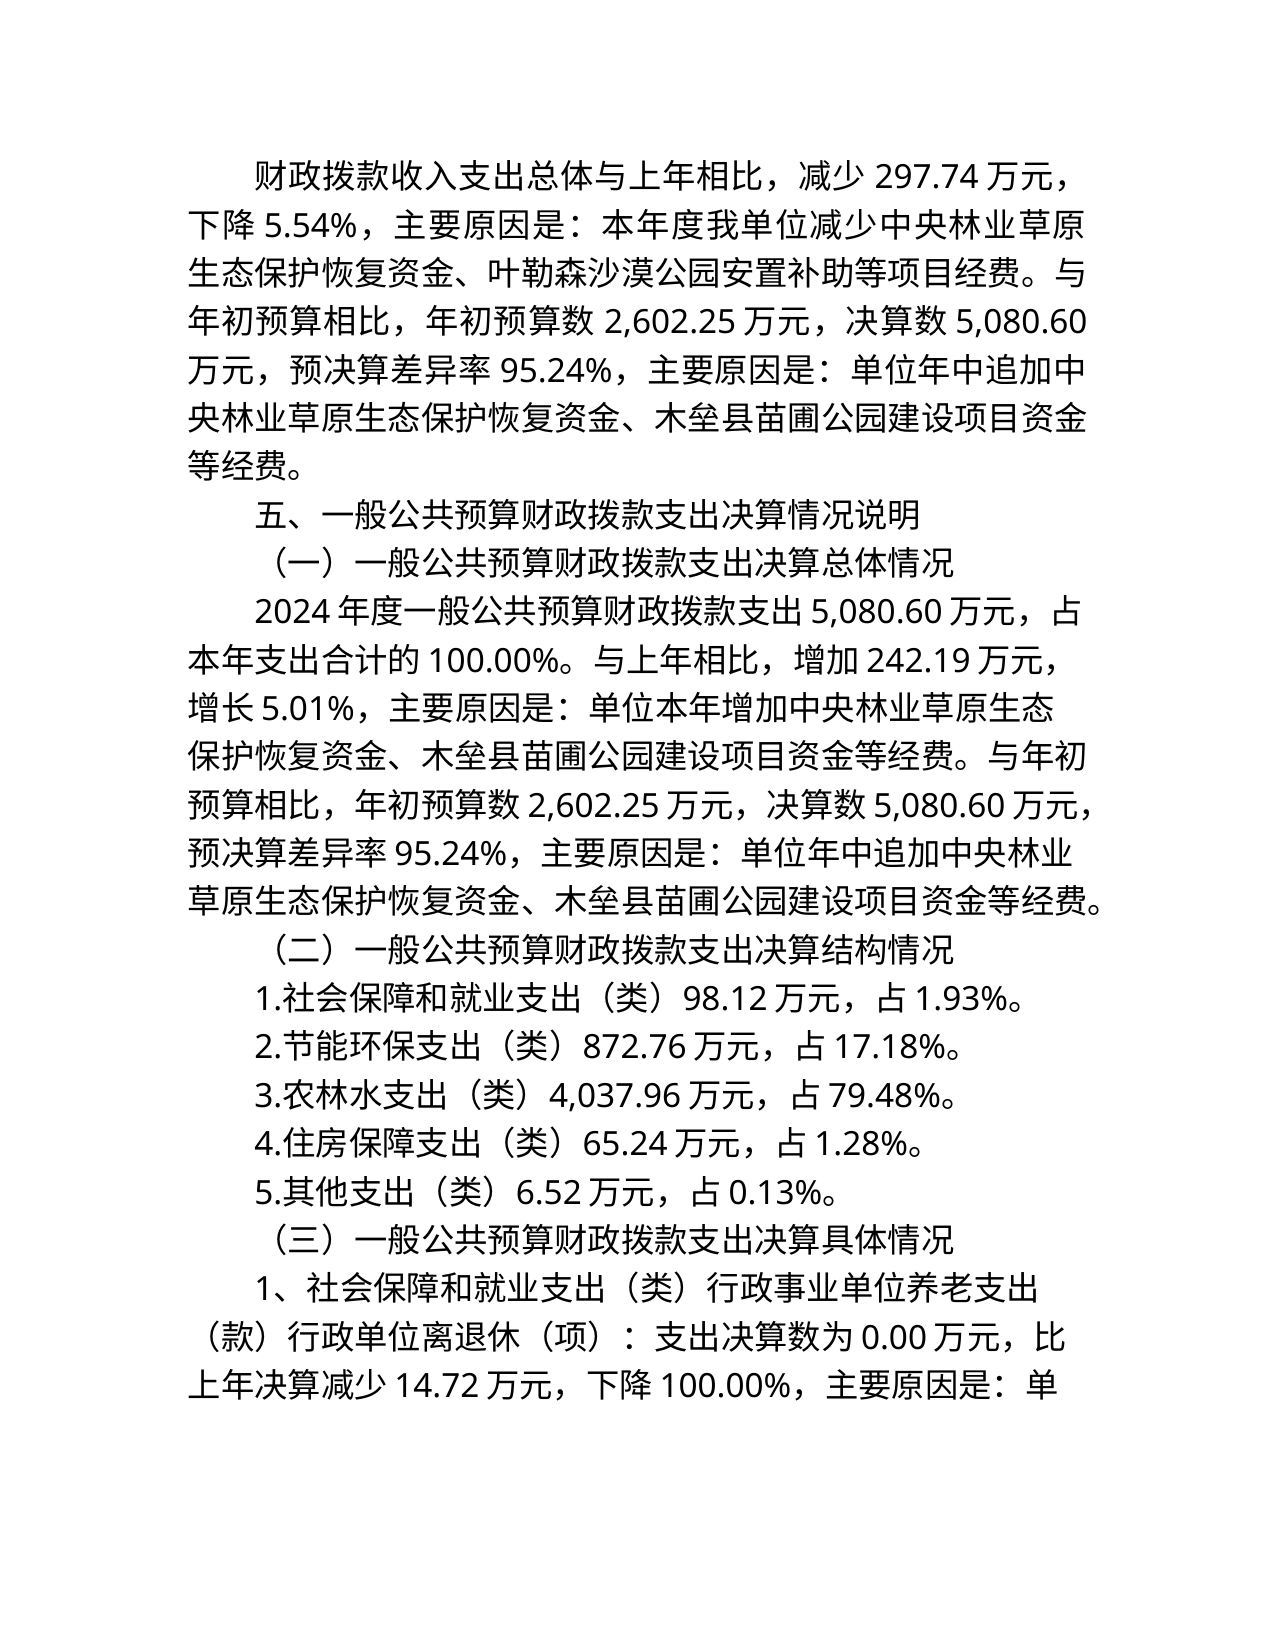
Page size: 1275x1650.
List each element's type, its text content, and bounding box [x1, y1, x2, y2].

text 财政拨款收入支出总体与上年相比，减少297.74万元，下降5.54%，主要原因是：本年度我单位减少中央林业草原生态保护恢复资金、叶勒森沙漠公园安置补助等项目经费。与年初预算相比，年初预算数2,602.25万元，决算数5,080.60万元，预决算差异率95.24%，主要原因是：单位年中追加中央林业草原生态保护恢复资金、木垒县苗圃公园建设项目资金等经费。 [187, 150, 1087, 488]
text 3.农林水支出（类）4,037.96万元，占79.48%。 [187, 1069, 1087, 1117]
text （三）一般公共预算财政拨款支出决算具体情况 [187, 1214, 1087, 1262]
text 5.其他支出（类）6.52万元，占0.13%。 [187, 1166, 1087, 1214]
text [187, 1262, 1087, 1407]
text （二）一般公共预算财政拨款支出决算结构情况 [187, 923, 1087, 972]
text 2024年度一般公共预算财政拨款支出5,080.60万元，占本年支出合计的100.00%。与上年相比，增加242.19万元，增长5.01%，主要原因是：单位本年增加中央林业草原生态保护恢复资金、木垒县苗圃公园建设项目资金等经费。与年初预算相比，年初预算数2,602.25万元，决算数5,080.60万元，预决算差异率95.24%，主要原因是：单位年中追加中央林业草原生态保护恢复资金、木垒县苗圃公园建设项目资金等经费。 [187, 585, 1087, 923]
text （一）一般公共预算财政拨款支出决算总体情况 [187, 537, 1087, 585]
text 五、一般公共预算财政拨款支出决算情况说明 [187, 488, 1087, 537]
text 1.社会保障和就业支出（类）98.12万元，占1.93%。 [187, 972, 1087, 1020]
text 4.住房保障支出（类）65.24万元，占1.28%。 [187, 1117, 1087, 1166]
text 2.节能环保支出（类）872.76万元，占17.18%。 [187, 1020, 1087, 1069]
